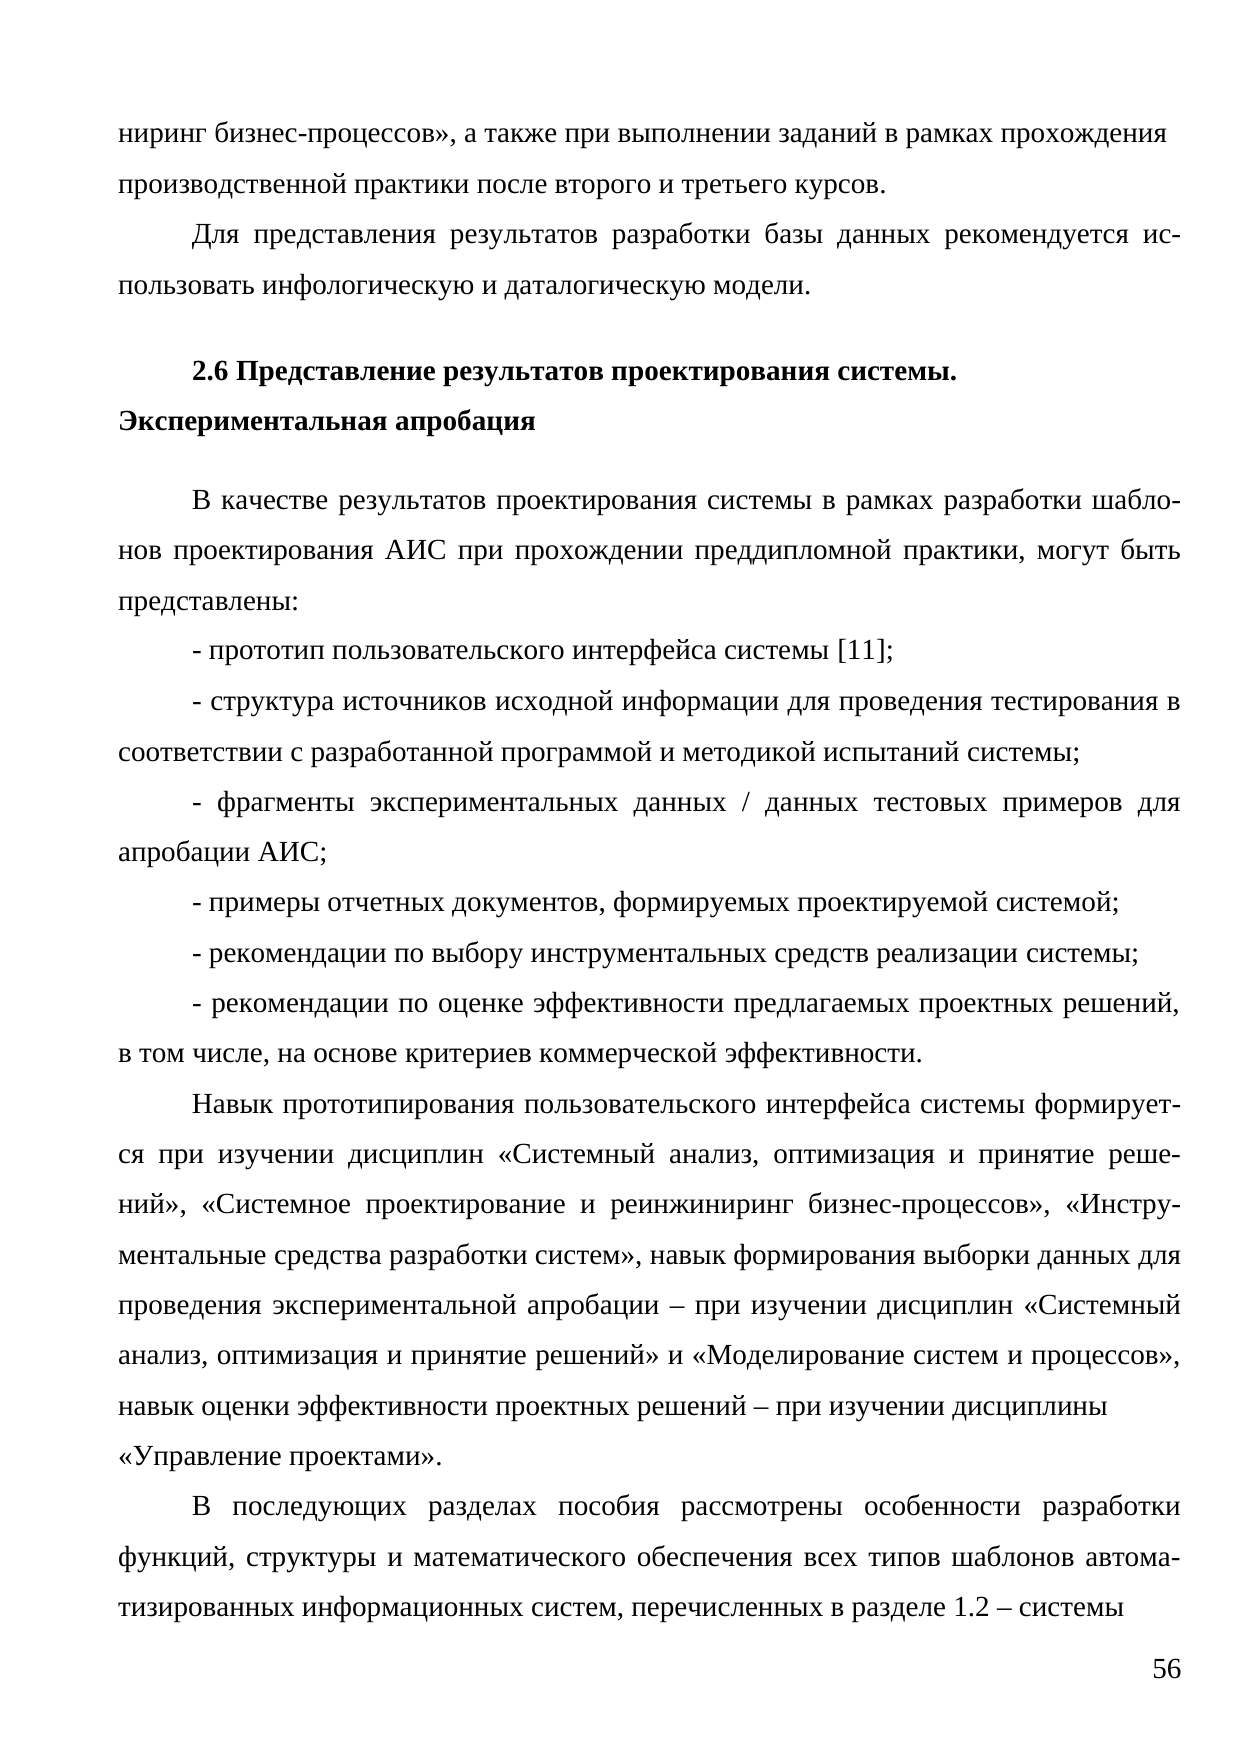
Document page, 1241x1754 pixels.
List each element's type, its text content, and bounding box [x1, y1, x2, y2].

text ниринг бизнес-процессов», а также при выполнении заданий в рамках прохождения производственной практики после второго и третьего курсов. [118, 115, 1207, 199]
text В качестве результатов проектирования системы в рамках разработки шабло- нов проектирования АИС при прохождении преддипломной практики, могут быть представлены: [118, 482, 1182, 616]
text Навык прототипирования пользовательского интерфейса системы формирует- ся при изучении дисциплин «Системный анализ, оптимизация и принятие реше- ний», «Системное проектирование и реинжиниринг бизнес-процессов», «Инстру- ментальные средства разработки систем», навык формирования выборки данных для проведения экспериментальной апробации – при изучении дисциплин «Системный анализ, оптимизация и принятие решений» и «Моделирование систем и процессов», навык оценки эффективности проектных решений – при изучении дисциплины [118, 1086, 1182, 1421]
list рекомендации по выбору инструментальных средств реализации системы; [192, 935, 1207, 968]
subtitle Представление результатов проектирования системы. Экспериментальная апробация [118, 353, 958, 437]
list прототип пользовательского интерфейса системы [11]; [192, 633, 1207, 666]
list фрагменты экспериментальных данных / данных тестовых примеров для апробации АИС; [118, 784, 1181, 868]
text В последующих разделах пособия рассмотрены особенности разработки функций, структуры и математического обеспечения всех типов шаблонов автома- тизированных информационных систем, перечисленных в разделе 1.2 – системы [118, 1488, 1182, 1622]
list рекомендации по оценке эффективности предлагаемых проектных решений, в том числе, на основе критериев коммерческой эффективности. [118, 985, 1181, 1069]
text Для представления результатов разработки базы данных рекомендуется ис- пользовать инфологическую и даталогическую модели. [118, 217, 1182, 300]
list структура источников исходной информации для проведения тестирования в соответствии с разработанной программой и методикой испытаний системы; [118, 683, 1182, 767]
list примеры отчетных документов, формируемых проектируемой системой; [192, 885, 1207, 918]
text «Управление проектами». [118, 1438, 1207, 1472]
